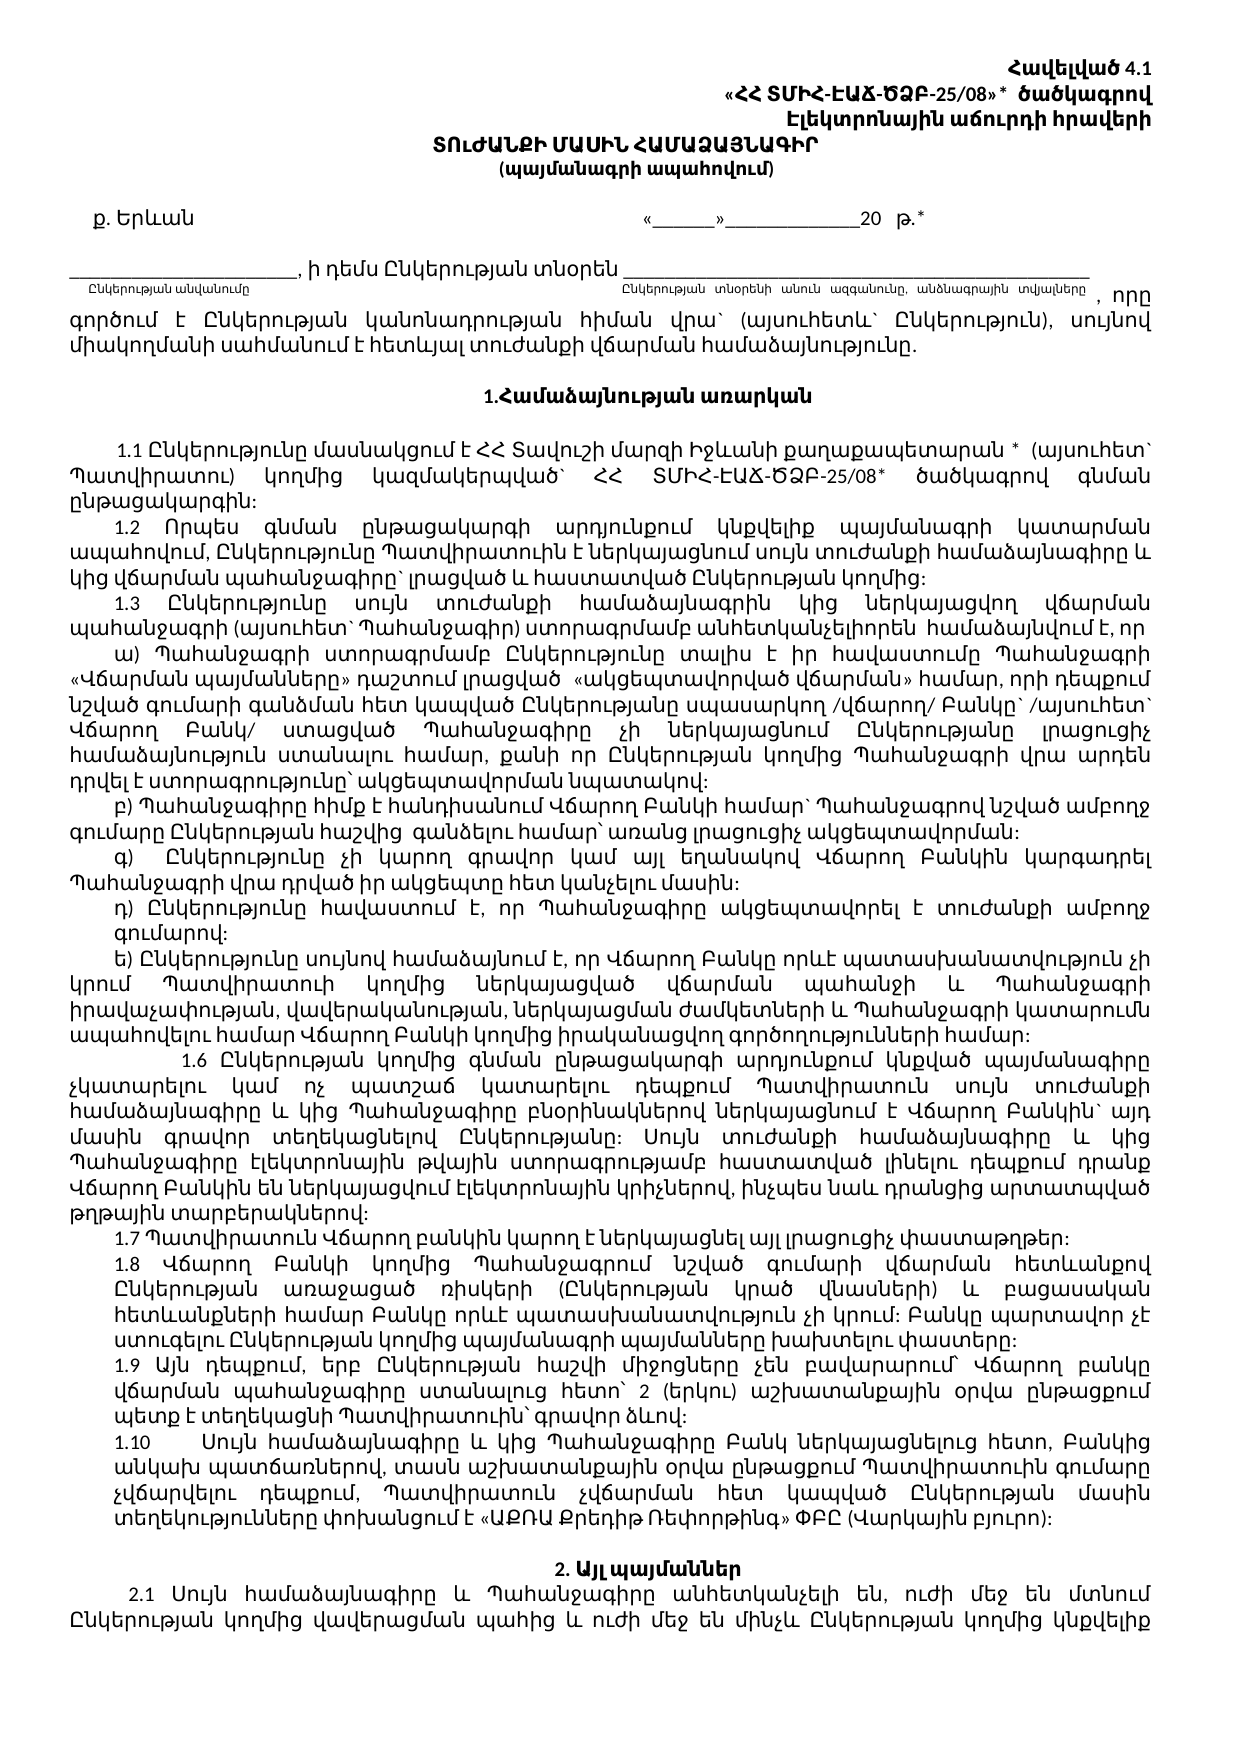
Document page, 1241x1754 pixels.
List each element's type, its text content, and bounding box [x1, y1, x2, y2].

text 1.10 Սույն համաձայնագիրը և կից Պահանջագիրը Բանկ ներկայացնելուց հետո, Բանկից անկախ պատճառներով, տասն աշխատանքային օրվա ընթացքում Պատվիրատուին գումարը չվճարվելու դեպքում, Պատվիրատուն չվճարման հետ կապված Ընկերության մասին տեղեկությունները փոխանցում է «ԱՔՌԱ Քրեդիթ Ռեփորթինգ» ՓԲԸ (Վարկային բյուրո): [113, 1429, 1152, 1531]
text գ) Ընկերությունը չի կարող գրավոր կամ այլ եղանակով Վճարող Բանկին կարգադրել Պահանջագրի վրա դրված իր ակցեպտը հետ կանչելու մասին: [69, 844, 1152, 895]
text Հավելված 4.1 [69, 56, 1152, 81]
text (պայմանագրի ապահովում) [69, 157, 1152, 180]
text 1.1 Ընկերությունը մասնակցում է ՀՀ Տավուշի մարզի Իջևանի քաղաքապետարան * (այսուհետ` Պատվիրատու) կողմից կազմակերպված` ՀՀ ՏՄԻՀ-ԷԱՃ-ԾՁԲ-25/08* ծածկագրով գնման ընթացակարգին: [69, 438, 1152, 514]
text ք. Երևան «______»_____________20 թ.* [69, 206, 1152, 231]
text 1.6 Ընկերության կողմից գնման ընթացակարգի արդյունքում կնքված պայմանագիրը չկատարելու կամ ոչ պատշաճ կատարելու դեպքում Պատվիրատուն սույն տուժանքի համաձայնագիրը և կից Պահանջագիրը բնօրինակներով ներկայացնում է Վճարող Բանկին` այդ մասին գրավոր տեղեկացնելով Ընկերությանը: Սույն տուժանքի համաձայնագիրը և կից Պահանջագիրը էլեկտրոնային թվային ստորագրությամբ հաստատված լինելու դեպքում դրանք Վճարող Բանկին են ներկայացվում էլեկտրոնային կրիչներով, ինչպես նաև դրանցից արտատպված թղթային տարբերակներով: [69, 1048, 1152, 1226]
text «ՀՀ ՏՄԻՀ-ԷԱՃ-ԾՁԲ-25/08»* ծածկագրով [69, 81, 1152, 106]
text ա) Պահանջագրի ստորագրմամբ Ընկերությունը տալիս է իր հավաստումը Պահանջագրի «Վճարման պայմանները» դաշտում լրացված «ակցեպտավորված վճարման» համար, որի դեպքում նշված գումարի գանձման հետ կապված Ընկերությանը սպասարկող /վճարող/ Բանկը` /այսուհետ` Վճարող Բանկ/ ստացված Պահանջագիրը չի ներկայացնում Ընկերությանը լրացուցիչ համաձայնություն ստանալու համար, քանի որ Ընկերության կողմից Պահանջագրի վրա արդեն դրվել է ստորագրությունը՝ ակցեպտավորման նպատակով: [69, 641, 1152, 793]
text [69, 1581, 1152, 1632]
text Ընկերության անվանումը Ընկերության տնօրենի անուն ազգանունը, անձնագրային տվյալները , որը գործում է Ընկերության կանոնադրության հիման վրա` (այսուհետև` Ընկերություն), սույնով միակողմանի սահմանում է հետևյալ տուժանքի վճարման համաձայնությունը. [69, 282, 1152, 358]
text 1.2 Որպես գնման ընթացակարգի արդյունքում կնքվելիք պայմանագրի կատարման ապահովում, Ընկերությունը Պատվիրատուին է ներկայացնում սույն տուժանքի համաձայնագիրը և կից վճարման պահանջագիրը` լրացված և հաստատված Ընկերության կողմից: [69, 514, 1152, 590]
text ե) Ընկերությունը սույնով համաձայնում է, որ Վճարող Բանկը որևէ պատասխանատվություն չի կրում Պատվիրատուի կողմից ներկայացված վճարման պահանջի և Պահանջագրի իրավաչափության, վավերականության, ներկայացման ժամկետների և Պահանջագրի կատարումն ապահովելու համար Վճարող Բանկի կողմից իրականացվող գործողությունների համար: [69, 946, 1152, 1048]
text ______________________, ի դեմս Ընկերության տնօրեն _____________________________________________ [69, 256, 1152, 282]
text 1.3 Ընկերությունը սույն տուժանքի համաձայնագրին կից ներկայացվող վճարման պահանջագրի (այսուհետ` Պահանջագիր) ստորագրմամբ անհետկանչելիորեն համաձայնվում է, որ [69, 590, 1152, 641]
text 1.9 Այն դեպքում, երբ Ընկերության հաշվի միջոցները չեն բավարարում՝ Վճարող բանկը վճարման պահանջագիրը ստանալուց հետո՝ 2 (երկու) աշխատանքային օրվա ընթացքում պետք է տեղեկացնի Պատվիրատուին՝ գրավոր ձևով: [113, 1353, 1152, 1429]
text 2. Այլ պայմաններ [144, 1556, 1152, 1581]
text Էլեկտրոնային աճուրդի հրավերի [69, 106, 1152, 132]
text 1.7 Պատվիրատուն Վճարող բանկին կարող է ներկայացնել այլ լրացուցիչ փաստաթղթեր: [113, 1226, 1152, 1251]
text բ) Պահանջագիրը հիմք է հանդիսանում Վճարող Բանկի համար` Պահանջագրով նշված ամբողջ գումարը Ընկերության հաշվից գանձելու համար՝ առանց լրացուցիչ ակցեպտավորման: [69, 793, 1152, 844]
text 1.8 Վճարող Բանկի կողմից Պահանջագրում նշված գումարի վճարման հետևանքով Ընկերության առաջացած ռիսկերի (Ընկերության կրած վնասների) և բացասական հետևանքների համար Բանկը որևէ պատասխանատվություն չի կրում: Բանկը պարտավոր չէ ստուգելու Ընկերության կողմից պայմանագրի պայմանները խախտելու փաստերը: [113, 1251, 1152, 1353]
text դ) Ընկերությունը հավաստում է, որ Պահանջագիրը ակցեպտավորել է տուժանքի ամբողջ գումարով: [113, 895, 1152, 946]
text 1.Համաձայնության առարկան [144, 383, 1152, 409]
text ՏՈւԺԱՆՔԻ ՄԱՍԻՆ ՀԱՄԱՁԱՅՆԱԳԻՐ [69, 132, 1152, 157]
